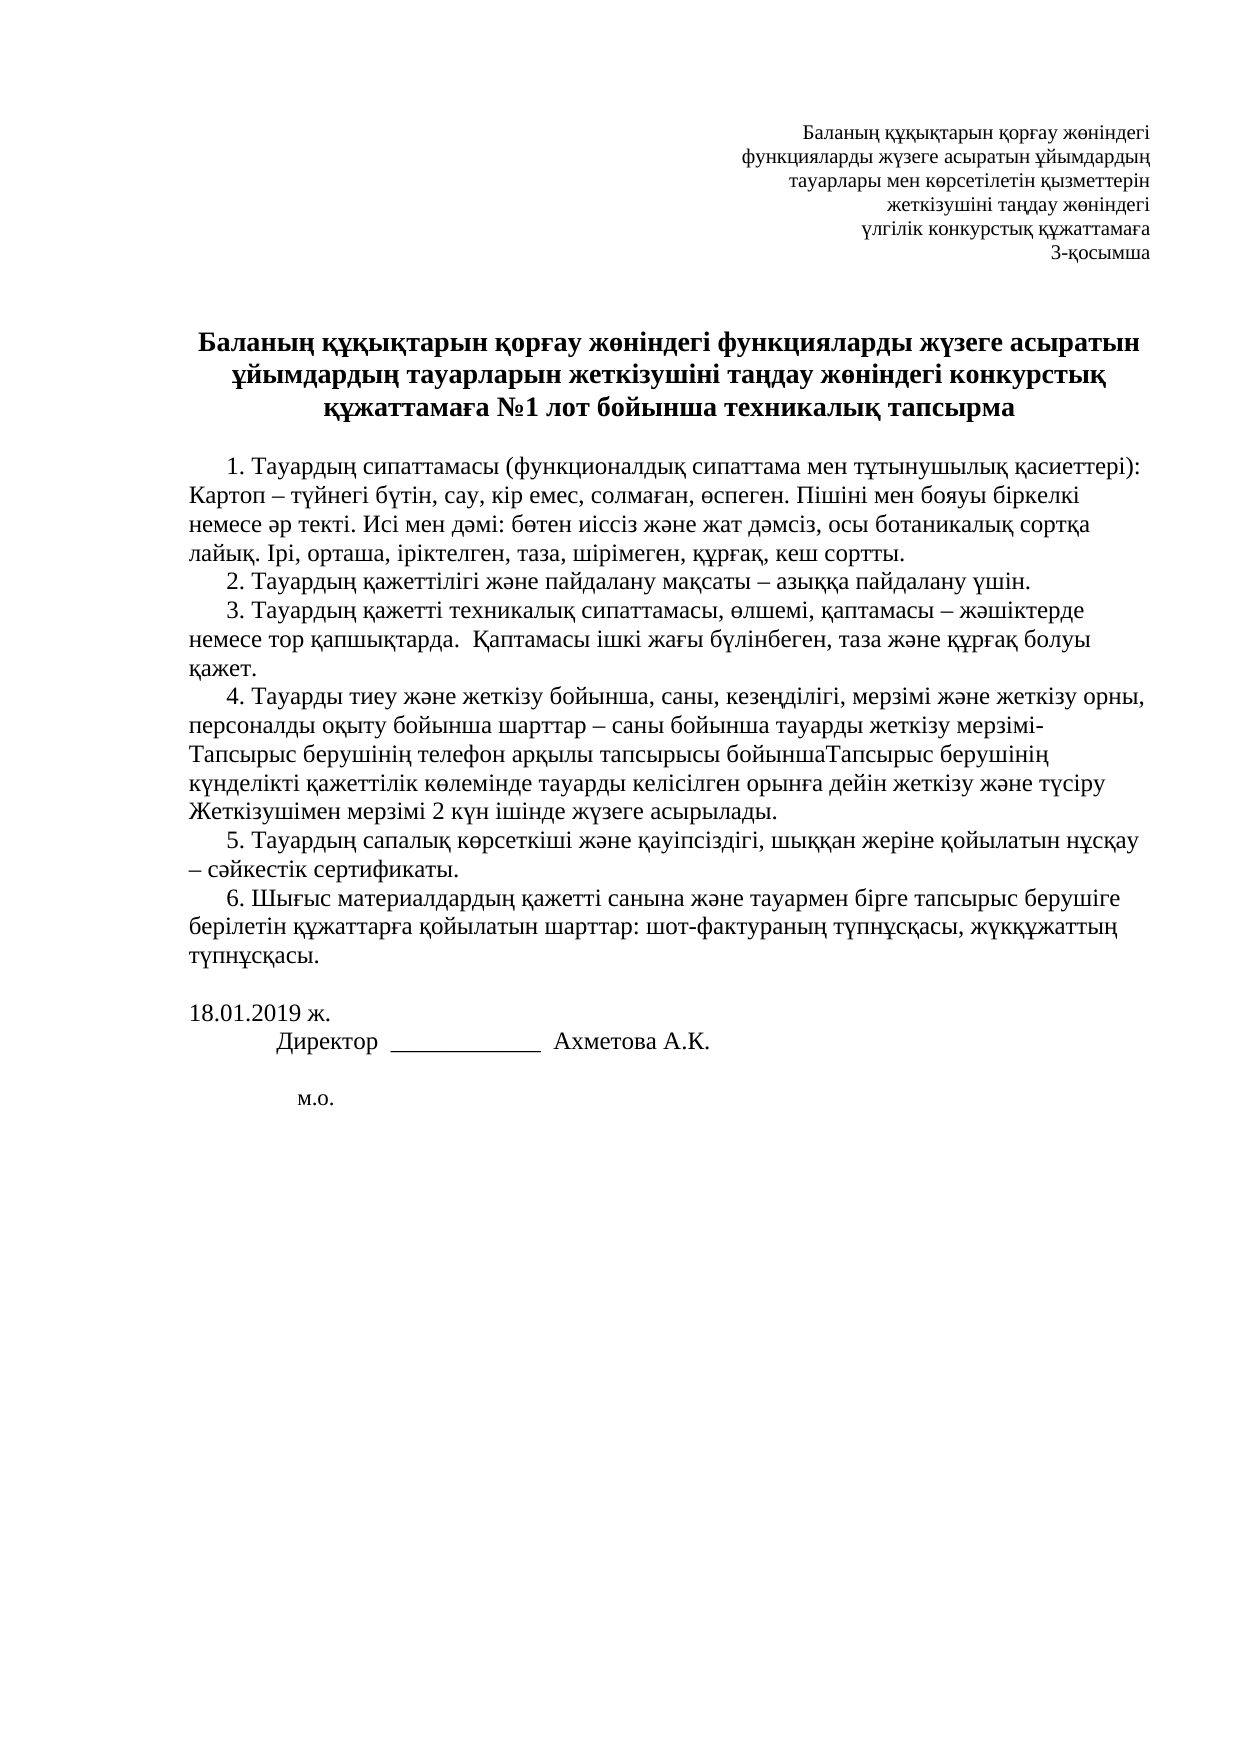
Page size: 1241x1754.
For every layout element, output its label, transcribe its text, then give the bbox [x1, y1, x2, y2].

table_header Баланың құқықтарын қорғау жөніндегі функцияларды жүзеге асыратын ұйымдардың тауарлары мен көрсетілетін қызметтерін жеткізушіні таңдау жөніндегі үлгілік конкурстық құжаттамаға 3-қосымша [187, 118, 1152, 266]
table_cell Баланың құқықтарын қорғау жөніндегі функцияларды жүзеге асыратын ұйымдардың тауарларын жеткізушіні таңдау жөніндегі конкурстық құжаттамаға №1 лот бойынша техникалық тапсырма 1. Тауардың сипаттамасы (функционалдық сипаттама мен тұтынушылық қасиеттері): Картоп – түйнегі бүтін, сау, кір емес, солмаған, өспеген. Пішіні мен бояуы біркелкі немесе әр текті. Исі мен дәмі: бөтен иіссіз және жат дәмсіз, осы ботаникалық сортқа лайық. Ірі, орташа, іріктелген, таза, шірімеген, құрғақ, кеш сортты. 2. Тауардың қажеттілігі және пайдалану мақсаты – азыққа пайдалану үшін. 3. Тауардың қажетті техникалық сипаттамасы, өлшемі, қаптамасы – жәшіктерде немесе тор қапшықтарда. Қаптамасы ішкі жағы бүлінбеген, таза және құрғақ болуы қажет. 4. Тауарды тиеу және жеткізу бойынша, саны, кезеңділігі, мерзімі және жеткізу орны, персоналды оқыту бойынша шарттар – саны бойынша тауарды жеткізу мерзімі-Тапсырыс берушінің телефон арқылы тапсырысы бойыншаТапсырыс берушінің күнделікті қажеттілік көлемінде тауарды келісілген орынға дейін жеткізу және түсіру Жеткізушімен мерзімі 2 күн ішінде жүзеге асырылады. 5. Тауардың сапалық көрсеткіші және қауіпсіздігі, шыққан жеріне қойылатын нұсқау – сәйкестік сертификаты. 6. Шығыс материалдардың қажетті санына және тауармен бірге тапсырыс берушіге берілетін құжаттарға қойылатын шарттар: шот-фактураның түпнұсқасы, жүкқұжаттың түпнұсқасы. 18.01.2019 ж. Директор ____________ Ахметова А.К. м.о. [187, 266, 1152, 1141]
